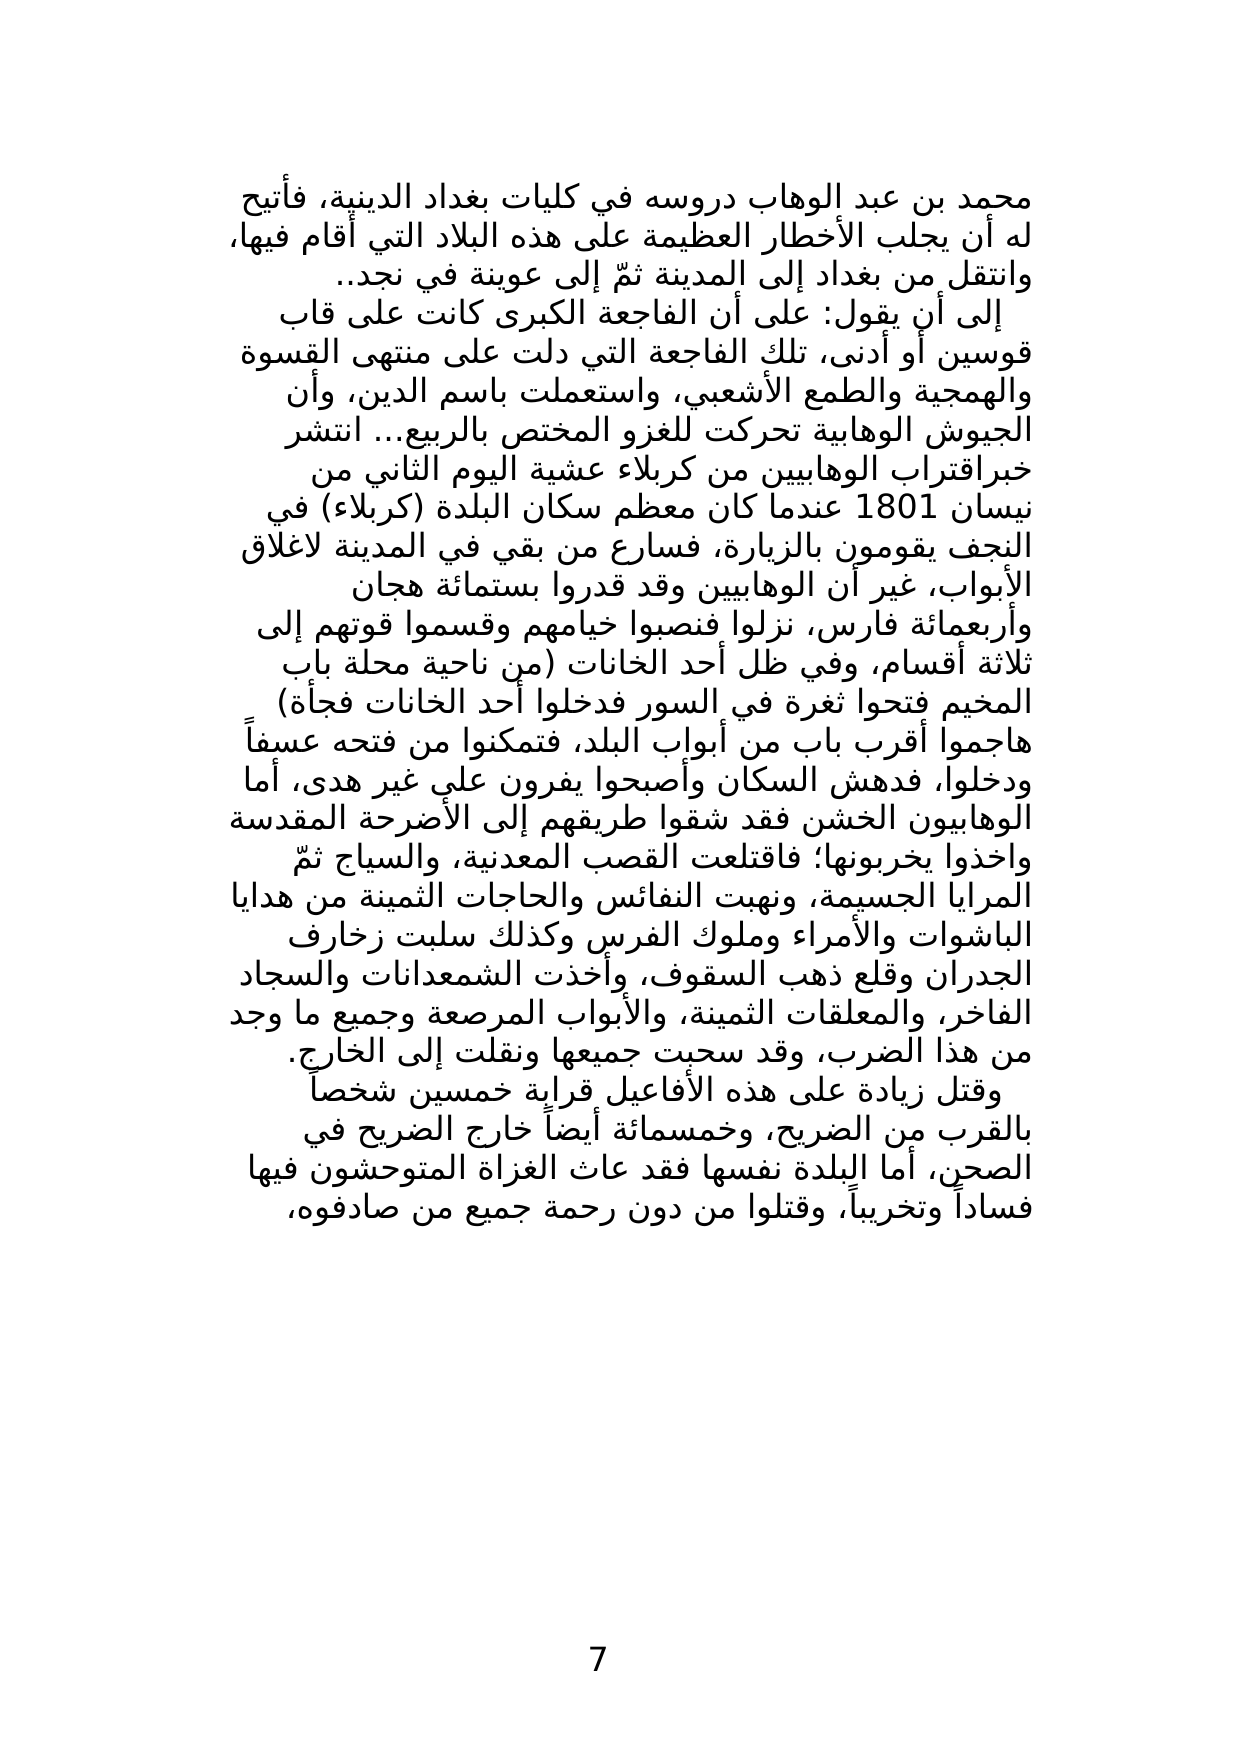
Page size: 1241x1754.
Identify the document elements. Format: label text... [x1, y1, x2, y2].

text وقتل زيادة على هذه الأفاعيل قرابة خمسين شخصاً بالقرب من الضريح، وخمسمائة أيضاً خارج الضريح في الصحن، أما البلدة نفسها فقد عاث الغزاة المتوحشون فيها فساداً وتخريباً، وقتلوا من دون رحمة جميع من صادفوه، [222, 1071, 1033, 1226]
text محمد بن عبد الوهاب دروسه في كليات بغداد الدينية، فأتيح له أن يجلب الأخطار العظيمة على هذه البلاد التي أقام فيها، وانتقل من بغداد إلى المدينة ثمّ إلى عوينة في نجد.. [222, 177, 1033, 294]
text إلى أن يقول: على أن الفاجعة الكبرى كانت على قاب قوسين أو أدنى، تلك الفاجعة التي دلت على منتهى القسوة والهمجية والطمع الأشعبي، واستعملت باسم الدين، وأن الجيوش الوهابية تحركت للغزو المختص بالربيع... انتشر خبراقتراب الوهابيين من كربلاء عشية اليوم الثاني من نيسان 1801 عندما كان معظم سكان البلدة (كربلاء) في النجف يقومون بالزيارة، فسارع من بقي في المدينة لاغلاق الأبواب، غير أن الوهابيين وقد قدروا بستمائة هجان وأربعمائة فارس، نزلوا فنصبوا خيامهم وقسموا قوتهم إلى ثلاثة أقسام، وفي ظل أحد الخانات (من ناحية محلة باب المخيم فتحوا ثغرة في السور فدخلوا أحد الخانات فجأة) هاجموا أقرب باب من أبواب البلد، فتمكنوا من فتحه عسفاً ودخلوا، فدهش السكان وأصبحوا يفرون على غير هدى، أما الوهابيون الخشن فقد شقوا طريقهم إلى الأضرحة المقدسة واخذوا يخربونها؛ فاقتلعت القصب المعدنية، والسياج ثمّ المرايا الجسيمة، ونهبت النفائس والحاجات الثمينة من هدايا الباشوات والأمراء وملوك الفرس وكذلك سلبت زخارف الجدران وقلع ذهب السقوف، وأخذت الشمعدانات والسجاد الفاخر، والمعلقات الثمينة، والأبواب المرصعة وجميع ما وجد من هذا الضرب، وقد سحبت جميعها ونقلت إلى الخارج. [222, 294, 1033, 1071]
